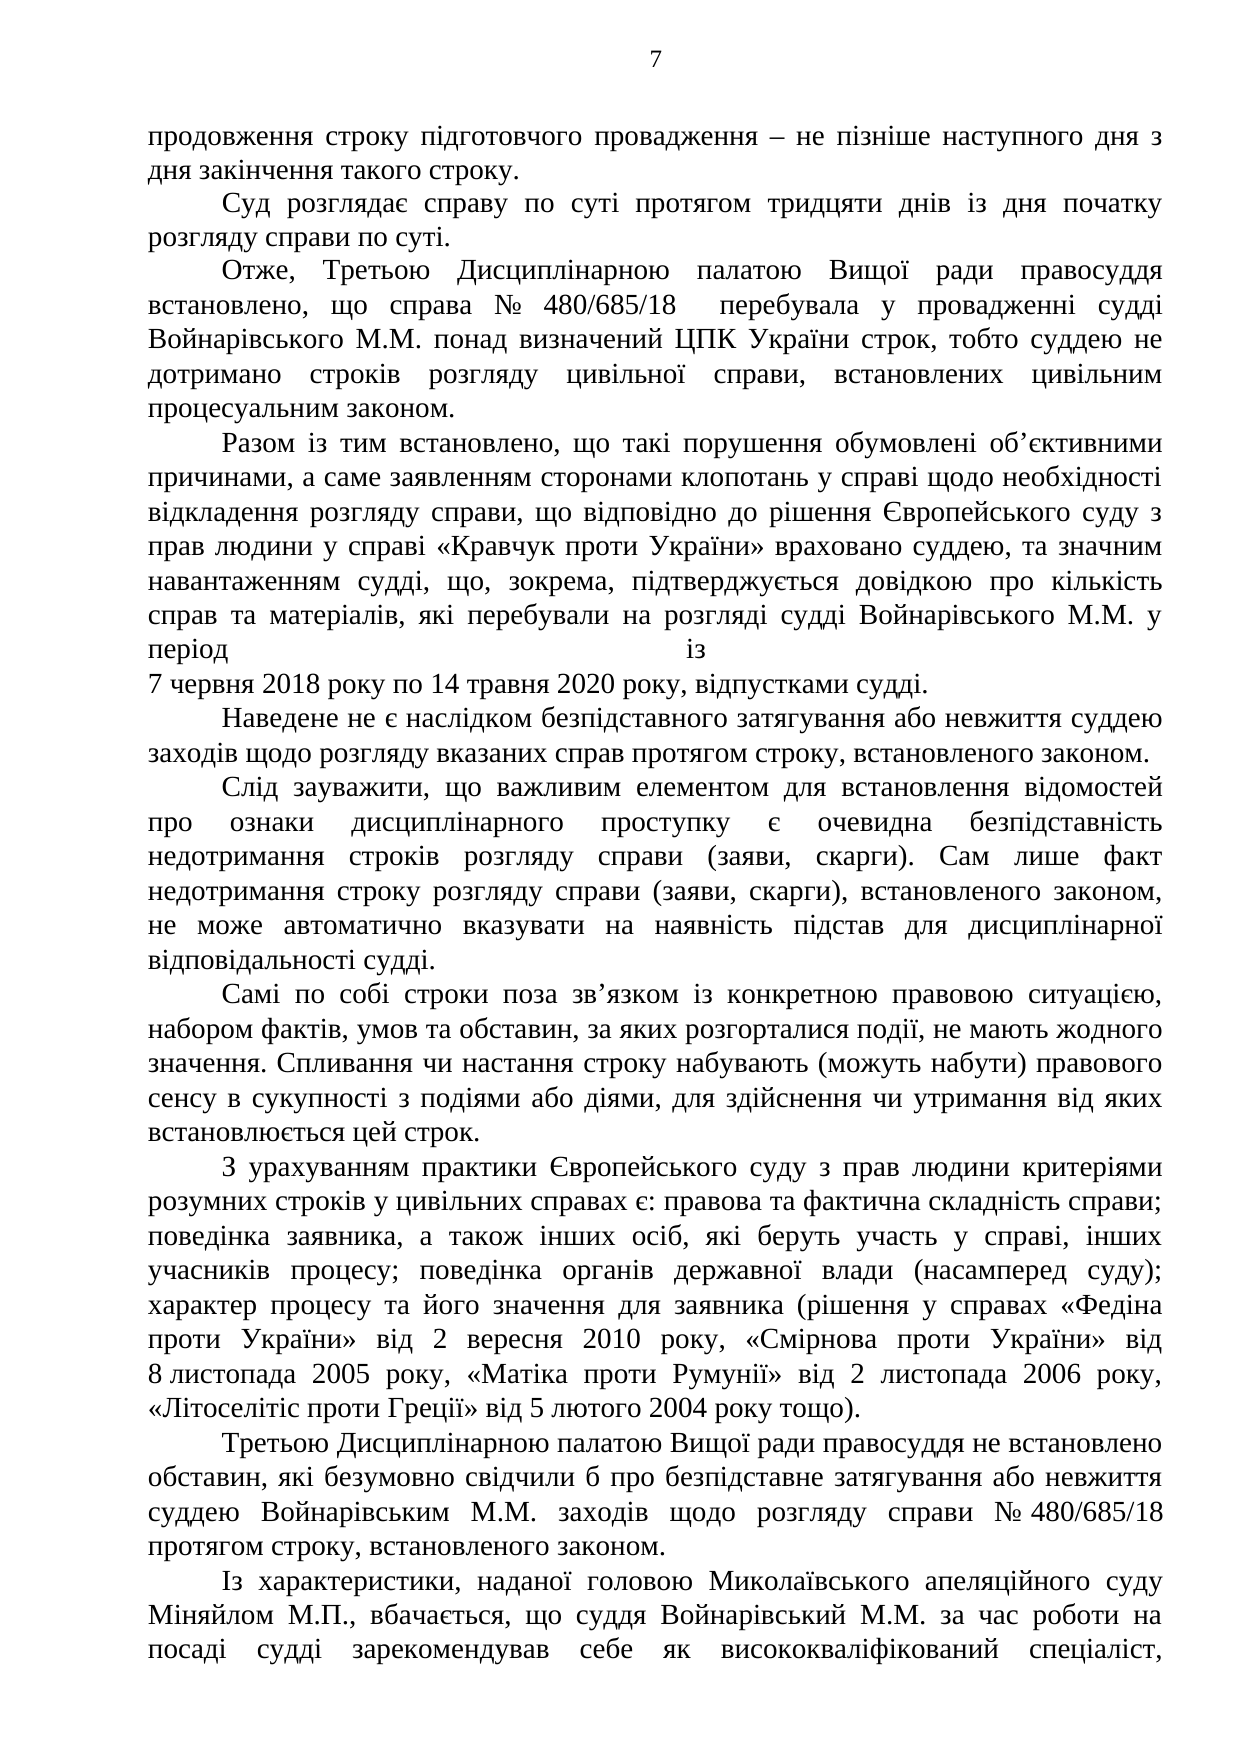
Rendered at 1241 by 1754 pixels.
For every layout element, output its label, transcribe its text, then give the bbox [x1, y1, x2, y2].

text Третьою Дисциплінарною палатою Вищої ради правосуддя не встановлено обставин, які безумовно свідчили б про безпідставне затягування або невжиття суддею Войнарівським М.М. заходів щодо розгляду справи № 480/685/18 протягом строку, встановленого законом. [148, 1425, 1163, 1562]
text Разом із тим встановлено, що такі порушення обумовлені об’єктивними причинами, а саме заявленням сторонами клопотань у справі щодо необхідності відкладення розгляду справи, що відповідно до рішення Європейського суду з прав людини у справі «Кравчук проти України» враховано суддею, та значним навантаженням судді, що, зокрема, підтверджується довідкою про кількість справ та матеріалів, які перебували на розгляді судді Войнарівського М.М. у період із 7 червня 2018 року по 14 травня 2020 року, відпустками судді. [148, 425, 1163, 700]
text Отже, Третьою Дисциплінарною палатою Вищої ради правосуддя встановлено, що справа № 480/685/18 перебувала у провадженні судді Войнарівського М.М. понад визначений ЦПК України строк, тобто суддею не дотримано строків розгляду цивільної справи, встановлених цивільним процесуальним законом. [148, 252, 1163, 424]
text Самі по собі строки поза зв’язком із конкретною правовою ситуацією, набором фактів, умов та обставин, за яких розгорталися події, не мають жодного значення. Спливання чи настання строку набувають (можуть набути) правового сенсу в сукупності з подіями або діями, для здійснення чи утримання від яких встановлюється цей строк. [148, 976, 1163, 1148]
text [148, 118, 1163, 185]
text Суд розглядає справу по суті протягом тридцяти днів із дня початку розгляду справи по суті. [148, 185, 1163, 252]
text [148, 1563, 1163, 1665]
text Наведене не є наслідком безпідставного затягування або невжиття суддею заходів щодо розгляду вказаних справ протягом строку, встановленого законом. [148, 701, 1163, 769]
text З урахуванням практики Європейського суду з прав людини критеріями розумних строків у цивільних справах є: правова та фактична складність справи; поведінка заявника, а також інших осіб, які беруть участь у справі, інших учасників процесу; поведінка органів державної влади (насамперед суду); характер процесу та його значення для заявника (рішення у справах «Федіна проти України» від 2 вересня 2010 року, «Смірнова проти України» від 8 листопада 2005 року, «Матіка проти Румунії» від 2 листопада 2006 року, «Літоселітіс проти Греції» від 5 лютого 2004 року тощо). [148, 1149, 1163, 1424]
text Слід зауважити, що важливим елементом для встановлення відомостей про ознаки дисциплінарного проступку є очевидна безпідставність недотримання строків розгляду справи (заяви, скарги). Сам лише факт недотримання строку розгляду справи (заяви, скарги), встановленого законом, не може автоматично вказувати на наявність підстав для дисциплінарної відповідальності судді. [148, 769, 1163, 976]
